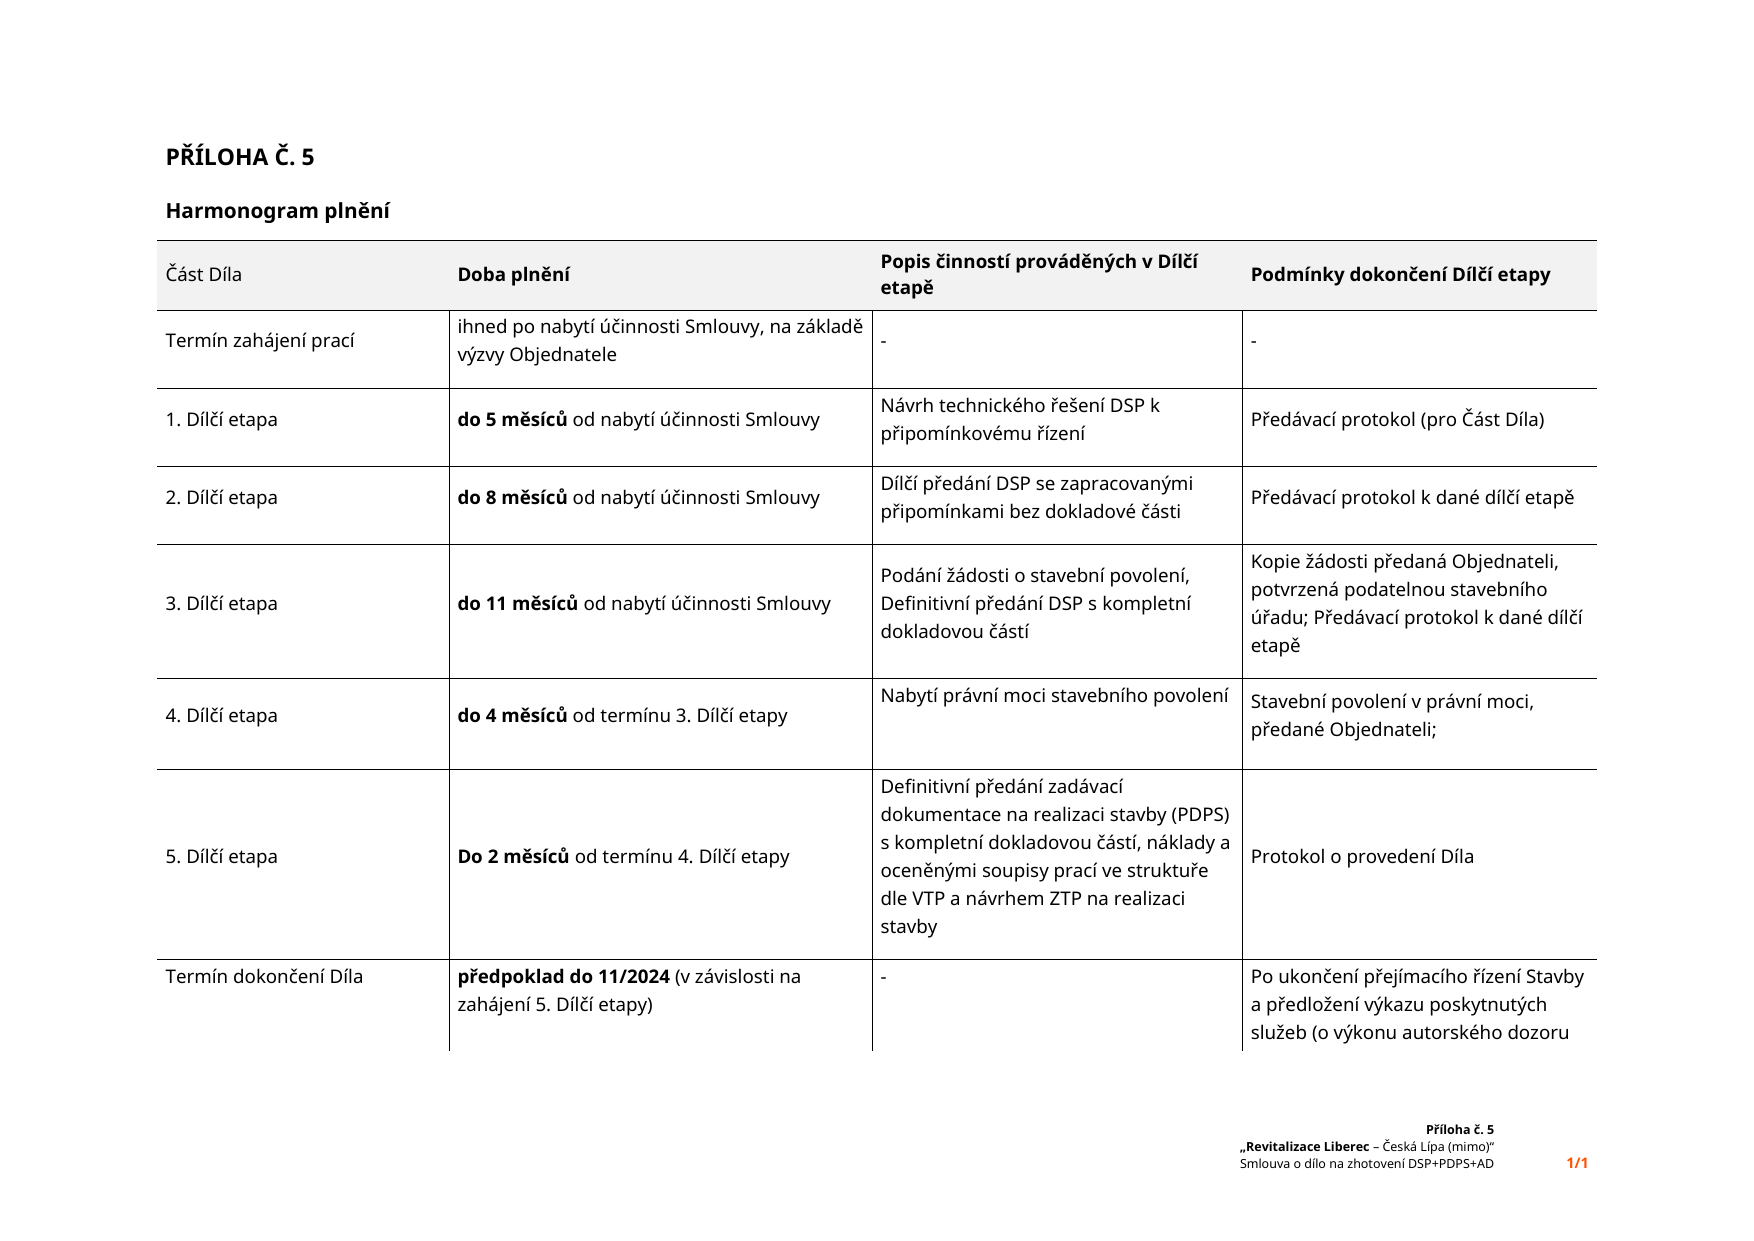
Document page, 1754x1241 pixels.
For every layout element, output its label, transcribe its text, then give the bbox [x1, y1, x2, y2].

table_cell Návrh technického řešení DSP k připomínkovému řízení [873, 389, 1242, 466]
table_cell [1243, 960, 1597, 1051]
table_cell Nabytí právní moci stavebního povolení [873, 679, 1242, 769]
table_cell Termín zahájení prací [157, 311, 449, 388]
table_cell 2. Dílčí etapa [157, 467, 449, 544]
table_cell Do 2 měsíců od termínu 4. Dílčí etapy [450, 770, 872, 959]
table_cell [157, 960, 449, 1051]
table_cell - [873, 311, 1242, 388]
table_cell Dílčí předání DSP se zapracovanými připomínkami bez dokladové části [873, 467, 1242, 544]
table_header Doba plnění [449, 241, 872, 310]
table_cell do 5 měsíců od nabytí účinnosti Smlouvy [450, 389, 872, 466]
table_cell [450, 960, 872, 1051]
table_cell Kopie žádosti předaná Objednateli, potvrzená podatelnou stavebního úřadu; Předávací protokol k dané dílčí etapě [1243, 545, 1597, 678]
table_cell ihned po nabytí účinnosti Smlouvy, na základě výzvy Objednatele [450, 311, 872, 388]
table_cell 5. Dílčí etapa [157, 770, 449, 959]
table_cell do 8 měsíců od nabytí účinnosti Smlouvy [450, 467, 872, 544]
table_cell Stavební povolení v právní moci, předané Objednateli; [1243, 679, 1597, 769]
table_cell - [1243, 311, 1597, 388]
table_cell - [873, 960, 1242, 1051]
table_cell 3. Dílčí etapa [157, 545, 449, 678]
table_header Část Díla [157, 241, 449, 310]
text Harmonogram plnění [165, 197, 1588, 225]
table_cell do 11 měsíců od nabytí účinnosti Smlouvy [450, 545, 872, 678]
text Příloha č. 5 [165, 141, 1588, 173]
table_cell Definitivní předání zadávací dokumentace na realizaci stavby (PDPS) s kompletní dokladovou částí, náklady a oceněnými soupisy prací ve struktuře dle VTP a návrhem ZTP na realizaci stavby [873, 770, 1242, 959]
table_header Podmínky dokončení Dílčí etapy [1242, 241, 1597, 310]
table_cell Podání žádosti o stavební povolení, Definitivní předání DSP s kompletní dokladovou částí [873, 545, 1242, 678]
table_cell Protokol o provedení Díla [1243, 770, 1597, 959]
table_cell Předávací protokol k dané dílčí etapě [1243, 467, 1597, 544]
table_cell 1. Dílčí etapa [157, 389, 449, 466]
table_cell 4. Dílčí etapa [157, 679, 449, 769]
table_cell Předávací protokol (pro Část Díla) [1243, 389, 1597, 466]
table_cell do 4 měsíců od termínu 3. Dílčí etapy [450, 679, 872, 769]
table_header Popis činností prováděných v Dílčí etapě [872, 241, 1242, 310]
